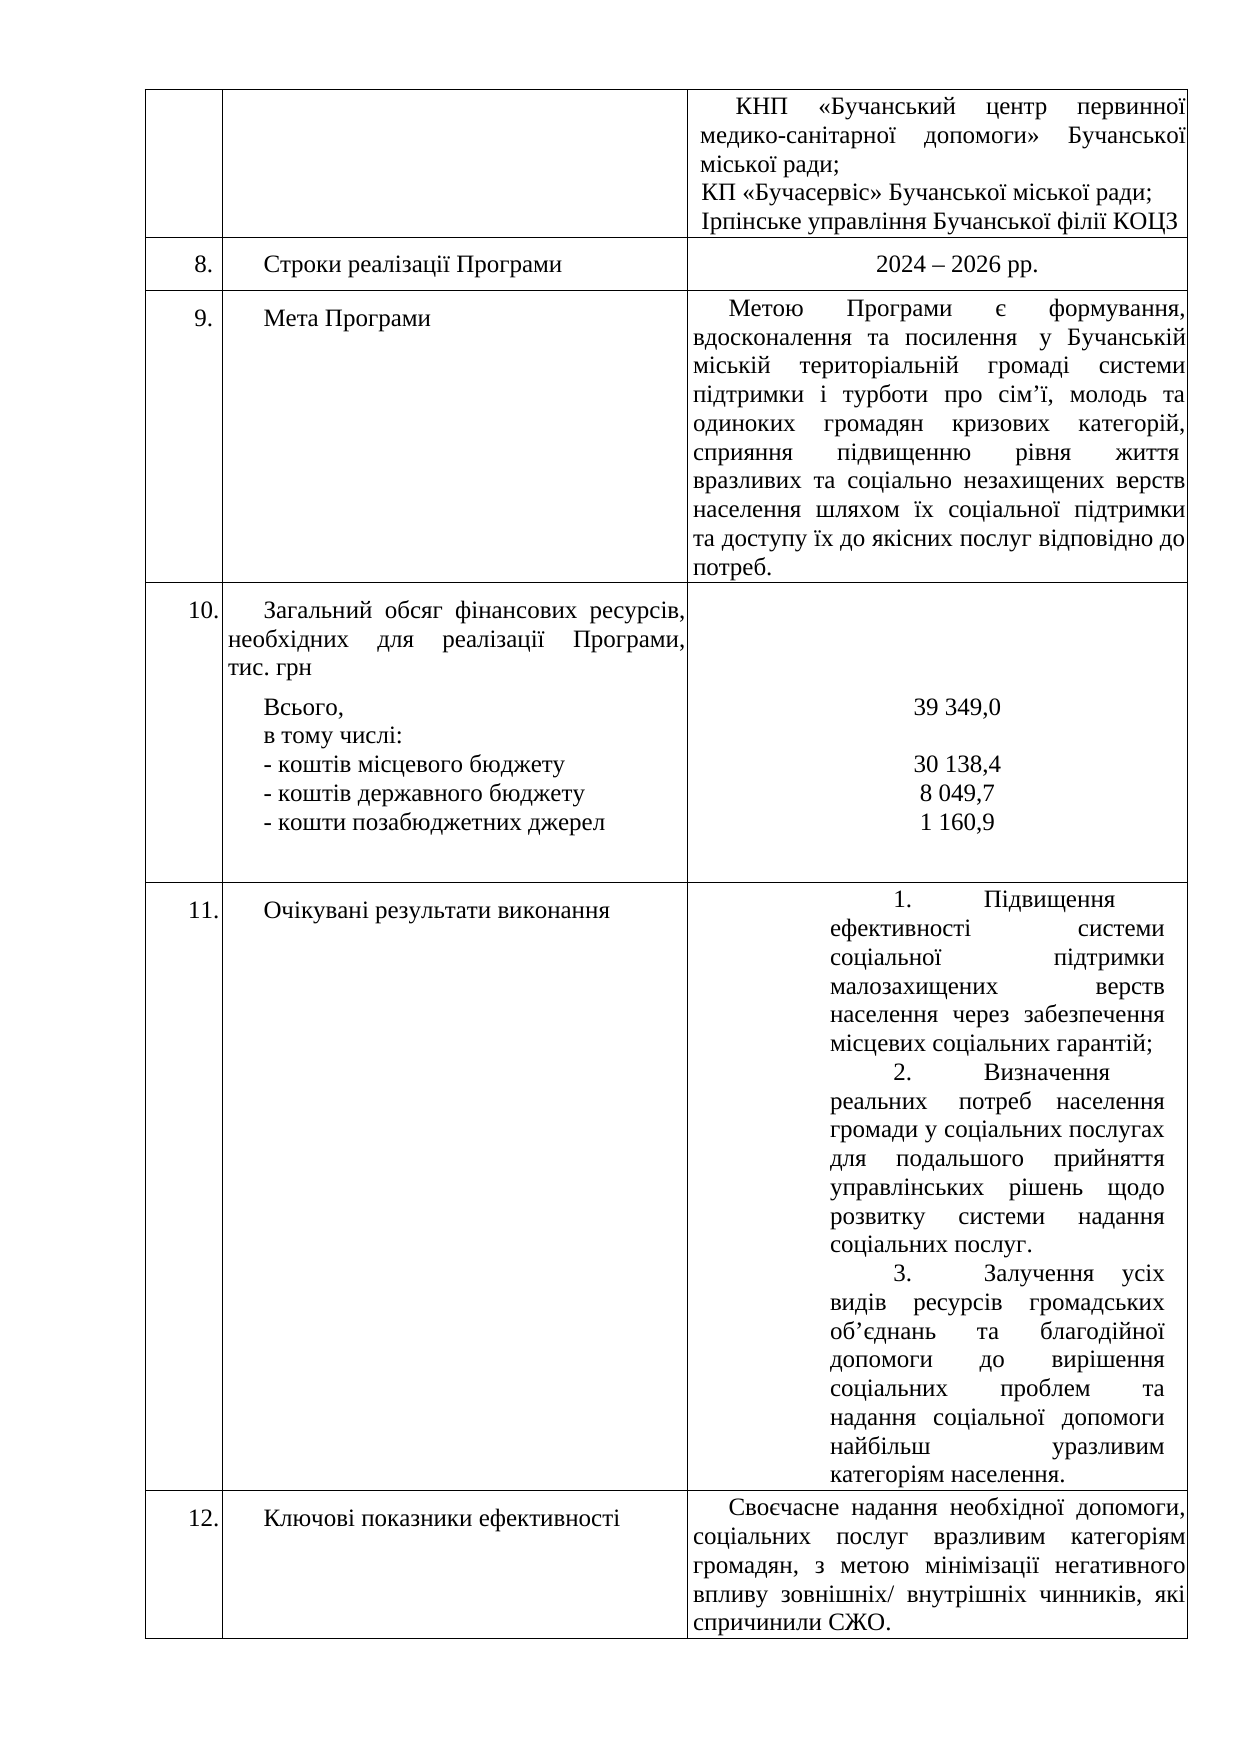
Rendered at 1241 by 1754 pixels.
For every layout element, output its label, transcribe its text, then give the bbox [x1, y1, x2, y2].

table_cell 9. [146, 291, 222, 582]
table_cell 8. [146, 238, 222, 290]
table_cell Мета Програми [223, 291, 687, 582]
table_cell 7. [146, 90, 222, 237]
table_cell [688, 1491, 1187, 1638]
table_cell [223, 1491, 687, 1638]
table_cell Строки реалізації Програми [223, 238, 687, 290]
table_cell Очікувані результати виконання [223, 883, 687, 1490]
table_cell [223, 90, 687, 237]
table_cell 2024 – 2026 рр. [688, 238, 1187, 290]
table_cell 11. [146, 883, 222, 1490]
table_cell 12. [146, 1491, 222, 1638]
table_cell Підвищення ефективності системи соціальної підтримки малозахищених верств населення через забезпечення місцевих соціальних гарантій; Визначення реальних потреб населення громади у соціальних послугах для подальшого прийняття управлінських рішень щодо розвитку системи надання соціальних послуг. Залучення усіх видів ресурсів громадських об’єднань та благодійної допомоги до вирішення соціальних проблем та надання соціальної допомоги найбільш уразливим категоріям населення. [688, 883, 1187, 1490]
table_cell 39 349,0 30 138,4 8 049,7 1 160,9 [688, 583, 1187, 882]
table_cell 10. [146, 583, 222, 882]
table_cell Загальний обсяг фінансових ресурсів, необхідних для реалізації Програми, тис. грн Всього, в тому числі: - коштів місцевого бюджету - коштів державного бюджету - кошти позабюджетних джерел [223, 583, 687, 882]
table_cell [688, 90, 1187, 237]
table_cell Метою Програми є формування, вдосконалення та посилення у Бучанській міській територіальній громаді системи підтримки і турботи про сім’ї, молодь та одиноких громадян кризових категорій, сприяння підвищенню рівня життя вразливих та соціально незахищених верств населення шляхом їх соціальної підтримки та доступу їх до якісних послуг відповідно до потреб. [688, 291, 1187, 582]
